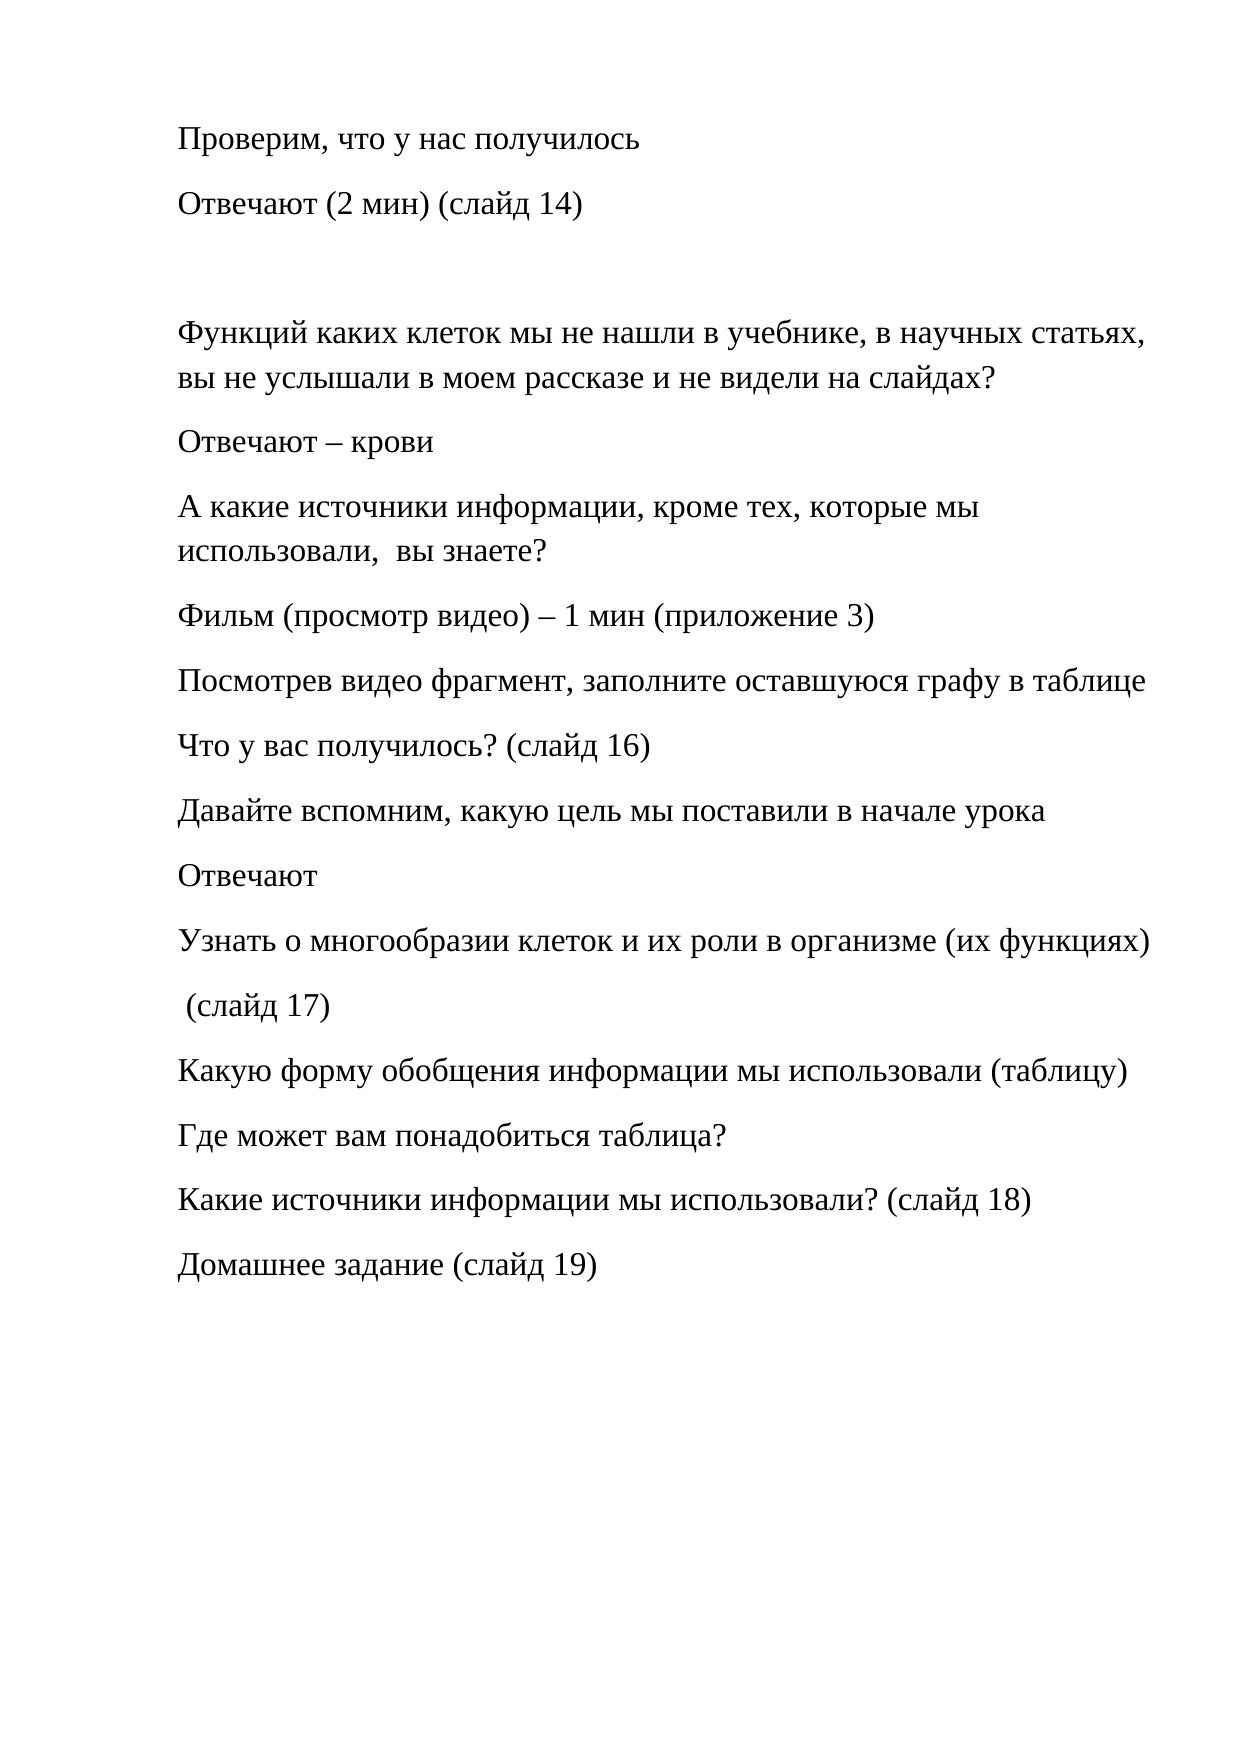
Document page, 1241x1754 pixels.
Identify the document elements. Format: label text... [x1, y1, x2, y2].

text Посмотрев видео фрагмент, заполните оставшуюся графу в таблице [177, 661, 1152, 699]
text Отвечают – крови [177, 422, 1152, 460]
text А какие источники информации, кроме тех, которые мы использовали, вы знаете? [177, 487, 1152, 569]
text Давайте вспомним, какую цель мы поставили в начале урока [177, 790, 1152, 829]
text Отвечают (2 мин) (слайд 14) [177, 183, 1152, 221]
text Узнать о многообразии клеток и их роли в организме (их функциях) [177, 920, 1152, 958]
text Проверим, что у нас получилось [177, 118, 1152, 156]
text Где может вам понадобиться таблица? [177, 1115, 1152, 1153]
text Отвечают [177, 855, 1152, 893]
text Фильм (просмотр видео) – 1 мин (приложение 3) [177, 596, 1152, 634]
text Домашнее задание (слайд 19) [177, 1244, 1152, 1283]
text Что у вас получилось? (слайд 16) [177, 725, 1152, 764]
text (слайд 17) [177, 985, 1152, 1023]
text Функций каких клеток мы не нашли в учебнике, в научных статьях, вы не услышали в моем рассказе и не видели на слайдах? [177, 313, 1152, 395]
text Какую форму обобщения информации мы использовали (таблицу) [177, 1050, 1152, 1088]
text Какие источники информации мы использовали? (слайд 18) [177, 1180, 1152, 1218]
